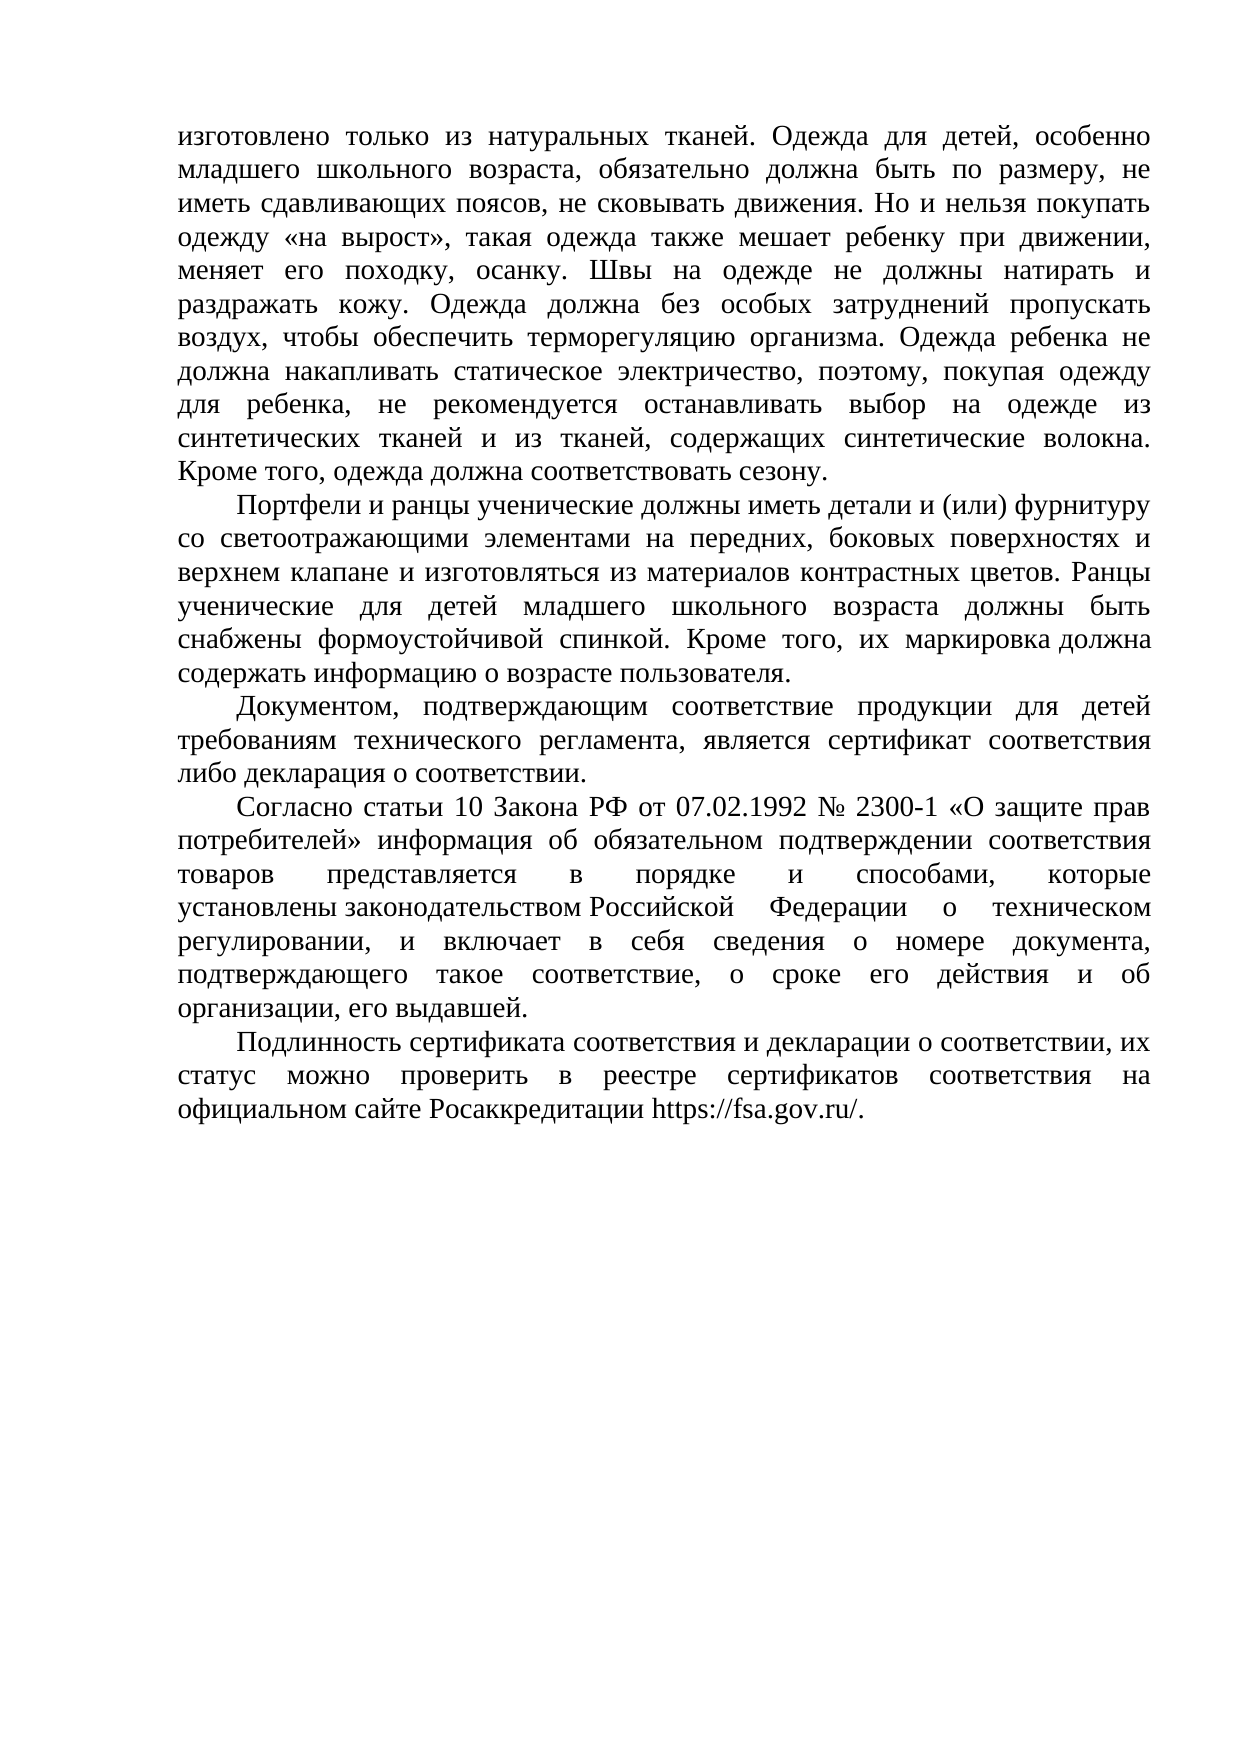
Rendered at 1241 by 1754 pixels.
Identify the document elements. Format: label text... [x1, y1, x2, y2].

text Согласно статьи 10 Закона РФ от 07.02.1992 № 2300-1 «О защите прав потребителей» информация об обязательном подтверждении соответствия товаров представляется в порядке и способами, которые установлены законодательством Российской Федерации о техническом регулировании, и включает в себя сведения о номере документа, подтверждающего такое соответствие, о сроке его действия и об организации, его выдавшей. [177, 789, 1152, 1024]
text Подлинность сертификата соответствия и декларации о соответствии, их статус можно проверить в реестре сертификатов соответствия на официальном сайте Росаккредитации https://fsa.gov.ru/. [177, 1024, 1152, 1124]
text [177, 118, 1152, 487]
text Портфели и ранцы ученические должны иметь детали и (или) фурнитуру со светоотражающими элементами на передних, боковых поверхностях и верхнем клапане и изготовляться из материалов контрастных цветов. Ранцы ученические для детей младшего школьного возраста должны быть снабжены формоустойчивой спинкой. Кроме того, их маркировка должна содержать информацию о возрасте пользователя. [177, 487, 1152, 688]
text Документом, подтверждающим соответствие продукции для детей требованиям технического регламента, является сертификат соответствия либо декларация о соответствии. [177, 688, 1152, 789]
